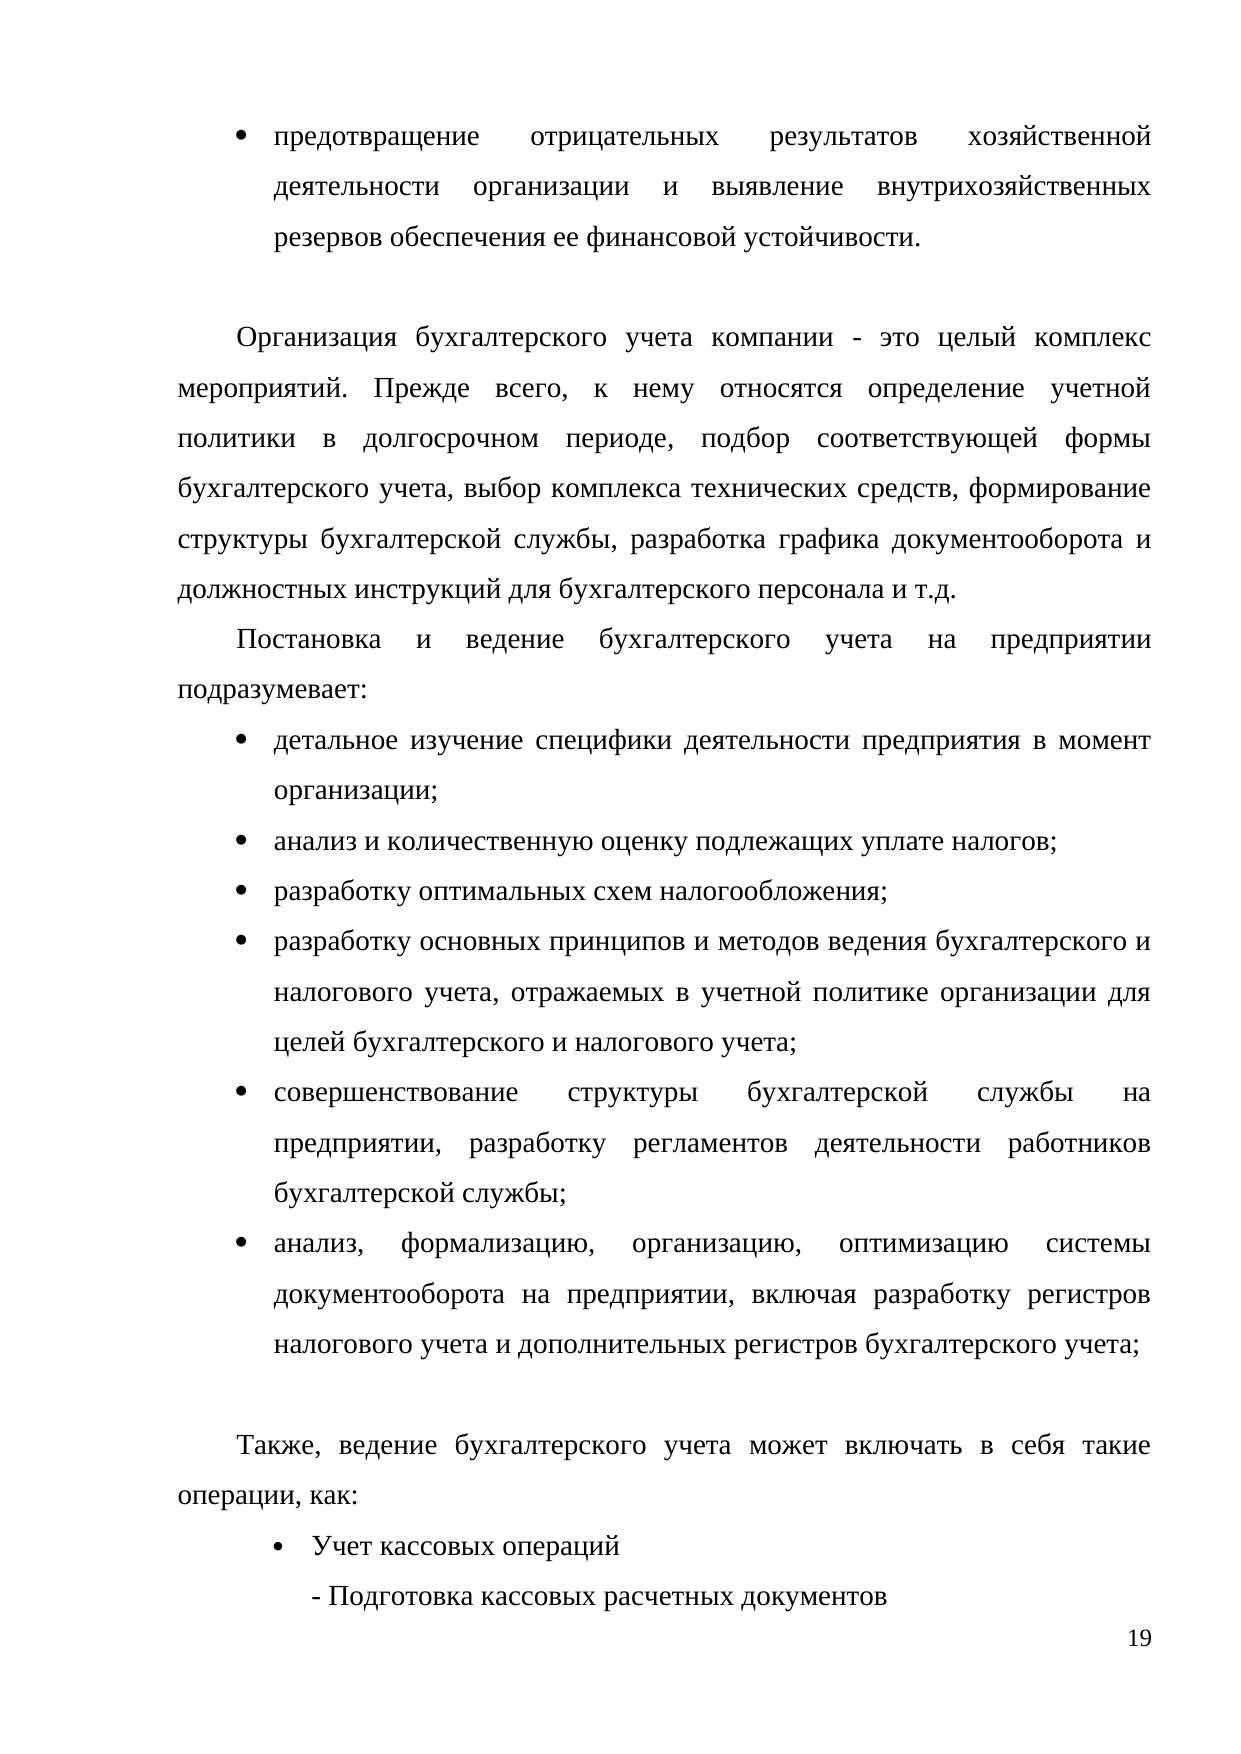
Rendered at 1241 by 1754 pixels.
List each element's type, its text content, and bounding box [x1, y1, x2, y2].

text Организация бухгалтерского учета компании - это целый комплекс мероприятий. Прежде всего, к нему относятся определение учетной политики в долгосрочном периоде, подбор соответствующей формы бухгалтерского учета, выбор комплекса технических средств, формирование структуры бухгалтерской службы, разработка графика документооборота и должностных инструкций для бухгалтерского персонала и т.д. [177, 319, 1152, 604]
list детальное изучение специфики деятельности предприятия в момент организации; [236, 722, 1152, 806]
list совершенствование структуры бухгалтерской службы на предприятии, разработку регламентов деятельности работников бухгалтерской службы; [236, 1074, 1152, 1209]
list предотвращение отрицательных результатов хозяйственной деятельности организации и выявление внутрихозяйственных резервов обеспечения ее финансовой устойчивости. [236, 118, 1152, 252]
text Также, ведение бухгалтерского учета может включать в себя такие операции, как: [177, 1427, 1152, 1511]
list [274, 1528, 1152, 1611]
list анализ и количественную оценку подлежащих уплате налогов; [236, 823, 1152, 856]
list анализ, формализацию, организацию, оптимизацию системы документооборота на предприятии, включая разработку регистров налогового учета и дополнительных регистров бухгалтерского учета; [236, 1226, 1152, 1360]
list разработку оптимальных схем налогообложения; [236, 873, 1152, 907]
text Постановка и ведение бухгалтерского учета на предприятии подразумевает: [177, 621, 1152, 705]
list разработку основных принципов и методов ведения бухгалтерского и налогового учета, отражаемых в учетной политике организации для целей бухгалтерского и налогового учета; [236, 923, 1152, 1058]
